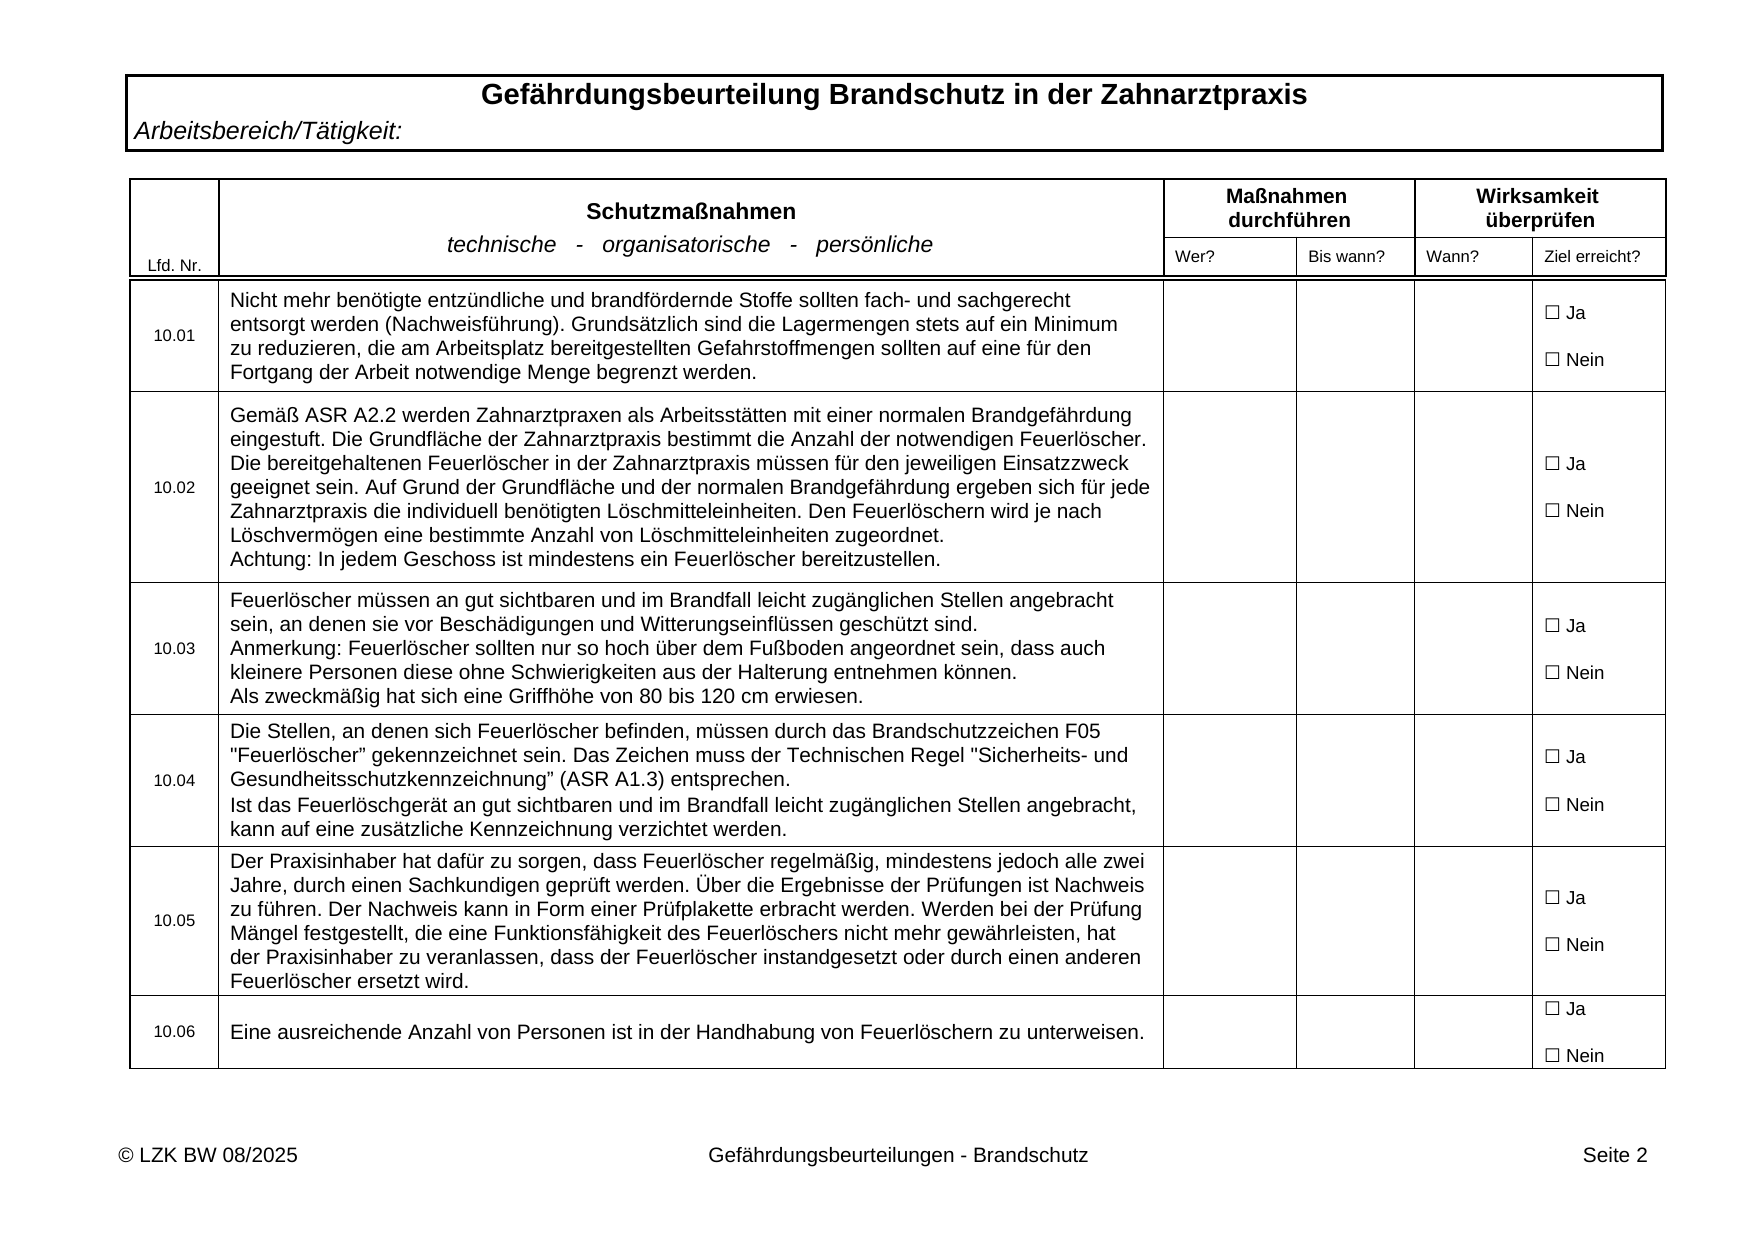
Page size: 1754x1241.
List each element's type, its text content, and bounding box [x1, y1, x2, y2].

table_cell 10.03 [131, 583, 218, 713]
table_cell [1297, 715, 1414, 846]
table_cell Die Stellen, an denen sich Feuerlöscher befinden, müssen durch das Brandschutzzeichen F05 "Feuerlöscher” gekennzeichnet sein. Das Zeichen muss der Technischen Regel "Sicherheits- und Gesundheitsschutzkennzeichnung” (ASR A1.3) entsprechen. Ist das Feuerlöschgerät an gut sichtbaren und im Brandfall leicht zugänglichen Stellen angebracht, kann auf eine zusätzliche Kennzeichnung verzichtet werden. [219, 715, 1163, 846]
table_cell 10.05 [131, 847, 218, 994]
table_cell Der Praxisinhaber hat dafür zu sorgen, dass Feuerlöscher regelmäßig, mindestens jedoch alle zwei Jahre, durch einen Sachkundigen geprüft werden. Über die Ergebnisse der Prüfungen ist Nachweis zu führen. Der Nachweis kann in Form einer Prüfplakette erbracht werden. Werden bei der Prüfung Mängel festgestellt, die eine Funktionsfähigkeit des Feuerlöschers nicht mehr gewährleisten, hat der Praxisinhaber zu veranlassen, dass der Feuerlöscher instandgesetzt oder durch einen anderen Feuerlöscher ersetzt wird. [219, 847, 1163, 994]
table_cell [1415, 583, 1532, 713]
table_cell [1415, 392, 1532, 582]
table_cell [1415, 996, 1532, 1068]
table_cell Ja Nein [1533, 392, 1665, 582]
table_cell Ja Nein [1533, 583, 1665, 713]
table_cell Feuerlöscher müssen an gut sichtbaren und im Brandfall leicht zugänglichen Stellen angebracht sein, an denen sie vor Beschädigungen und Witterungseinflüssen geschützt sind. Anmerkung: Feuerlöscher sollten nur so hoch über dem Fußboden angeordnet sein, dass auch kleinere Personen diese ohne Schwierigkeiten aus der Halterung entnehmen können. Als zweckmäßig hat sich eine Griffhöhe von 80 bis 120 cm erwiesen. [219, 583, 1163, 713]
table_cell [1164, 583, 1296, 713]
table_cell [1164, 996, 1296, 1068]
table_header 10.01 [131, 281, 218, 391]
table_cell [1297, 847, 1414, 994]
table_cell 10.04 [131, 715, 218, 846]
table_cell Ja Nein [1533, 996, 1665, 1068]
table_cell Eine ausreichende Anzahl von Personen ist in der Handhabung von Feuerlöschern zu unterweisen. [219, 996, 1163, 1068]
table_cell [1297, 996, 1414, 1068]
table_header Ja Nein [1533, 281, 1665, 391]
table_cell [1164, 392, 1296, 582]
table_cell [1297, 392, 1414, 582]
table_cell 10.06 [131, 996, 218, 1068]
table_header [1415, 281, 1532, 391]
table_header [1297, 281, 1414, 391]
table_cell [1297, 583, 1414, 713]
table_cell Ja Nein [1533, 715, 1665, 846]
table_header [1164, 281, 1296, 391]
table_cell [1164, 715, 1296, 846]
table_cell Gemäß ASR A2.2 werden Zahnarztpraxen als Arbeitsstätten mit einer normalen Brandgefährdung eingestuft. Die Grundfläche der Zahnarztpraxis bestimmt die Anzahl der notwendigen Feuerlöscher. Die bereitgehaltenen Feuerlöscher in der Zahnarztpraxis müssen für den jeweiligen Einsatzzweck geeignet sein. Auf Grund der Grundfläche und der normalen Brandgefährdung ergeben sich für jede Zahnarztpraxis die individuell benötigten Löschmitteleinheiten. Den Feuerlöschern wird je nach Löschvermögen eine bestimmte Anzahl von Löschmitteleinheiten zugeordnet. Achtung: In jedem Geschoss ist mindestens ein Feuerlöscher bereitzustellen. [219, 392, 1163, 582]
table_cell [1164, 847, 1296, 994]
table_cell Ja Nein [1533, 847, 1665, 994]
table_cell [1415, 847, 1532, 994]
table_cell 10.02 [131, 392, 218, 582]
table_cell [1415, 715, 1532, 846]
table_header Nicht mehr benötigte entzündliche und brandfördernde Stoffe sollten fach- und sachgerecht entsorgt werden (Nachweisführung). Grundsätzlich sind die Lagermengen stets auf ein Minimum zu reduzieren, die am Arbeitsplatz bereitgestellten Gefahrstoffmengen sollten auf eine für den Fortgang der Arbeit notwendige Menge begrenzt werden. [219, 281, 1163, 391]
